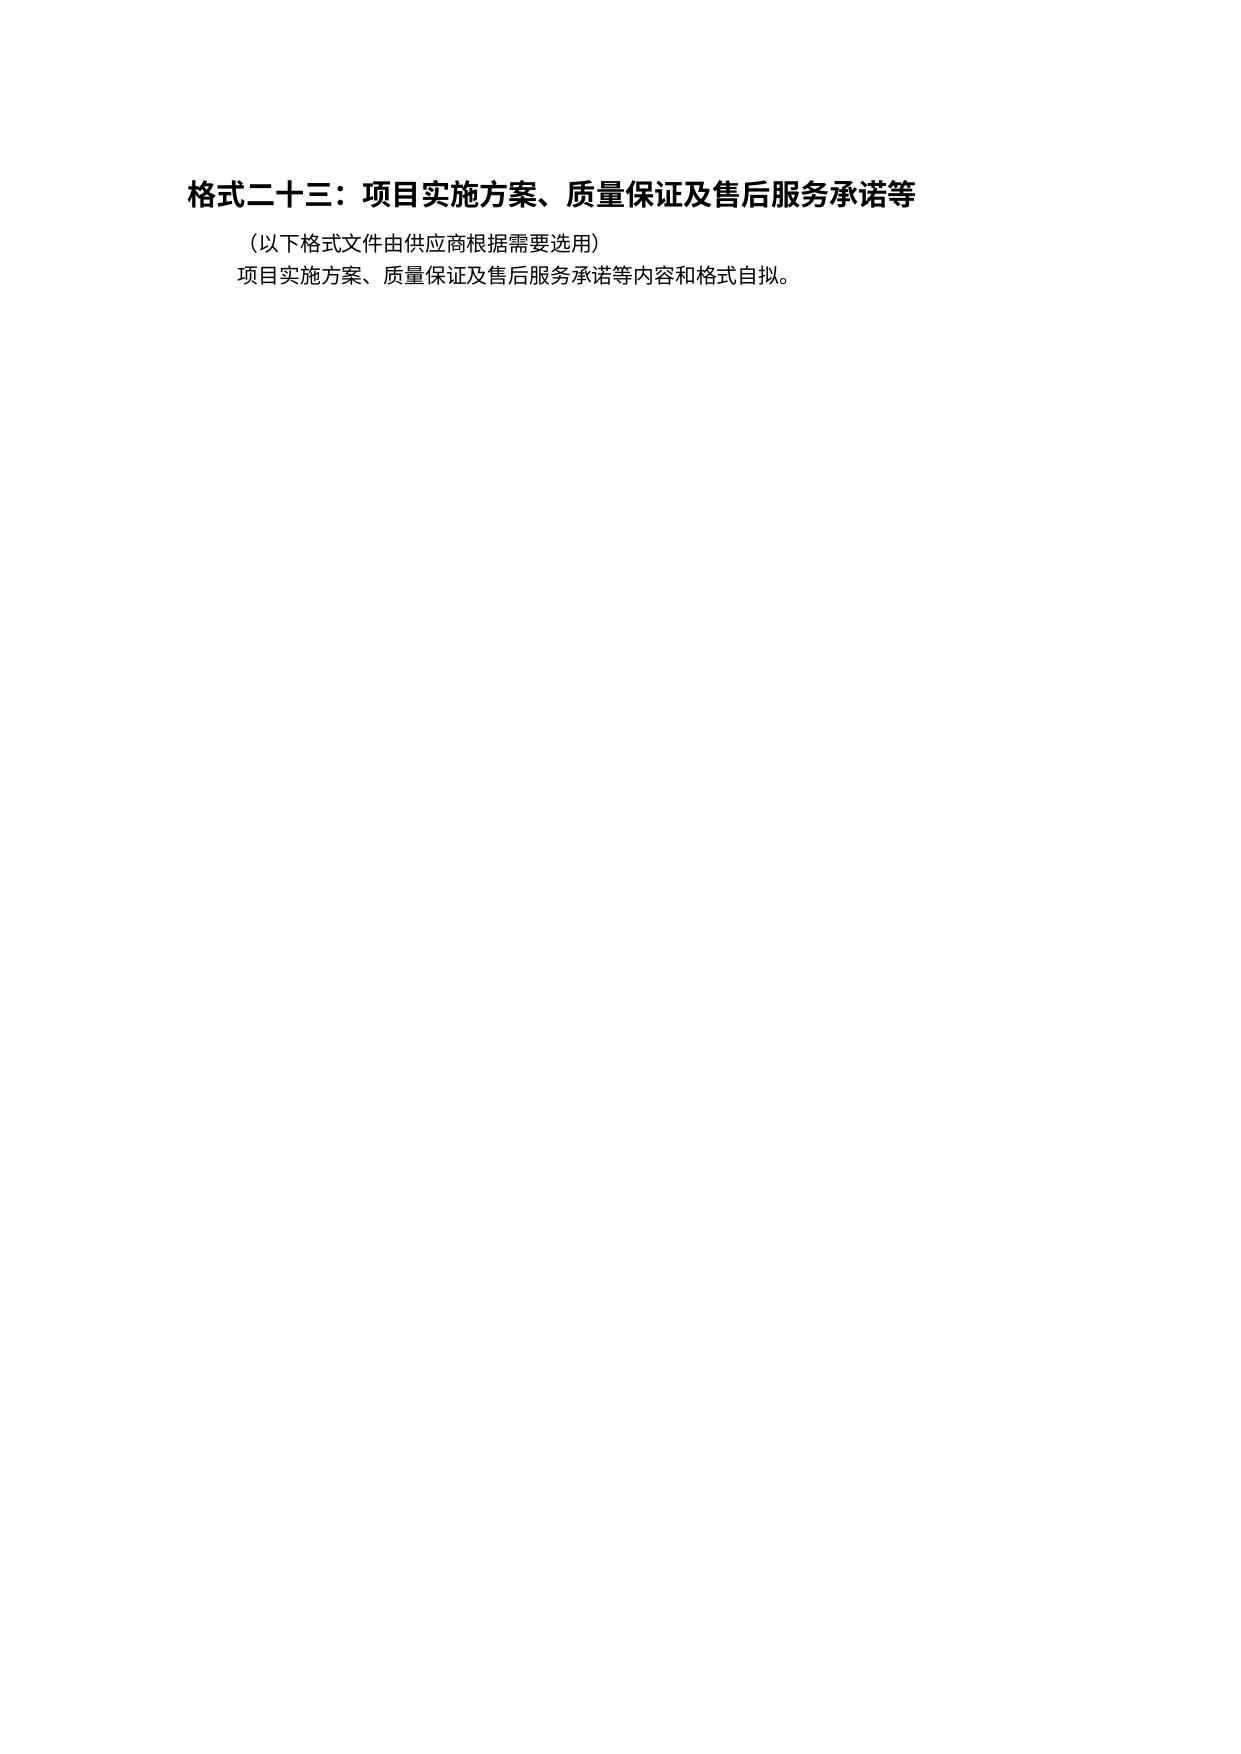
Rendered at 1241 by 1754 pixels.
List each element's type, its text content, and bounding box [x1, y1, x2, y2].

text 项目实施方案、质量保证及售后服务承诺等内容和格式自拟。 [187, 259, 1053, 292]
text 格式二十三：项目实施方案、质量保证及售后服务承诺等 [187, 162, 1053, 227]
text （以下格式文件由供应商根据需要选用） [187, 227, 1053, 259]
